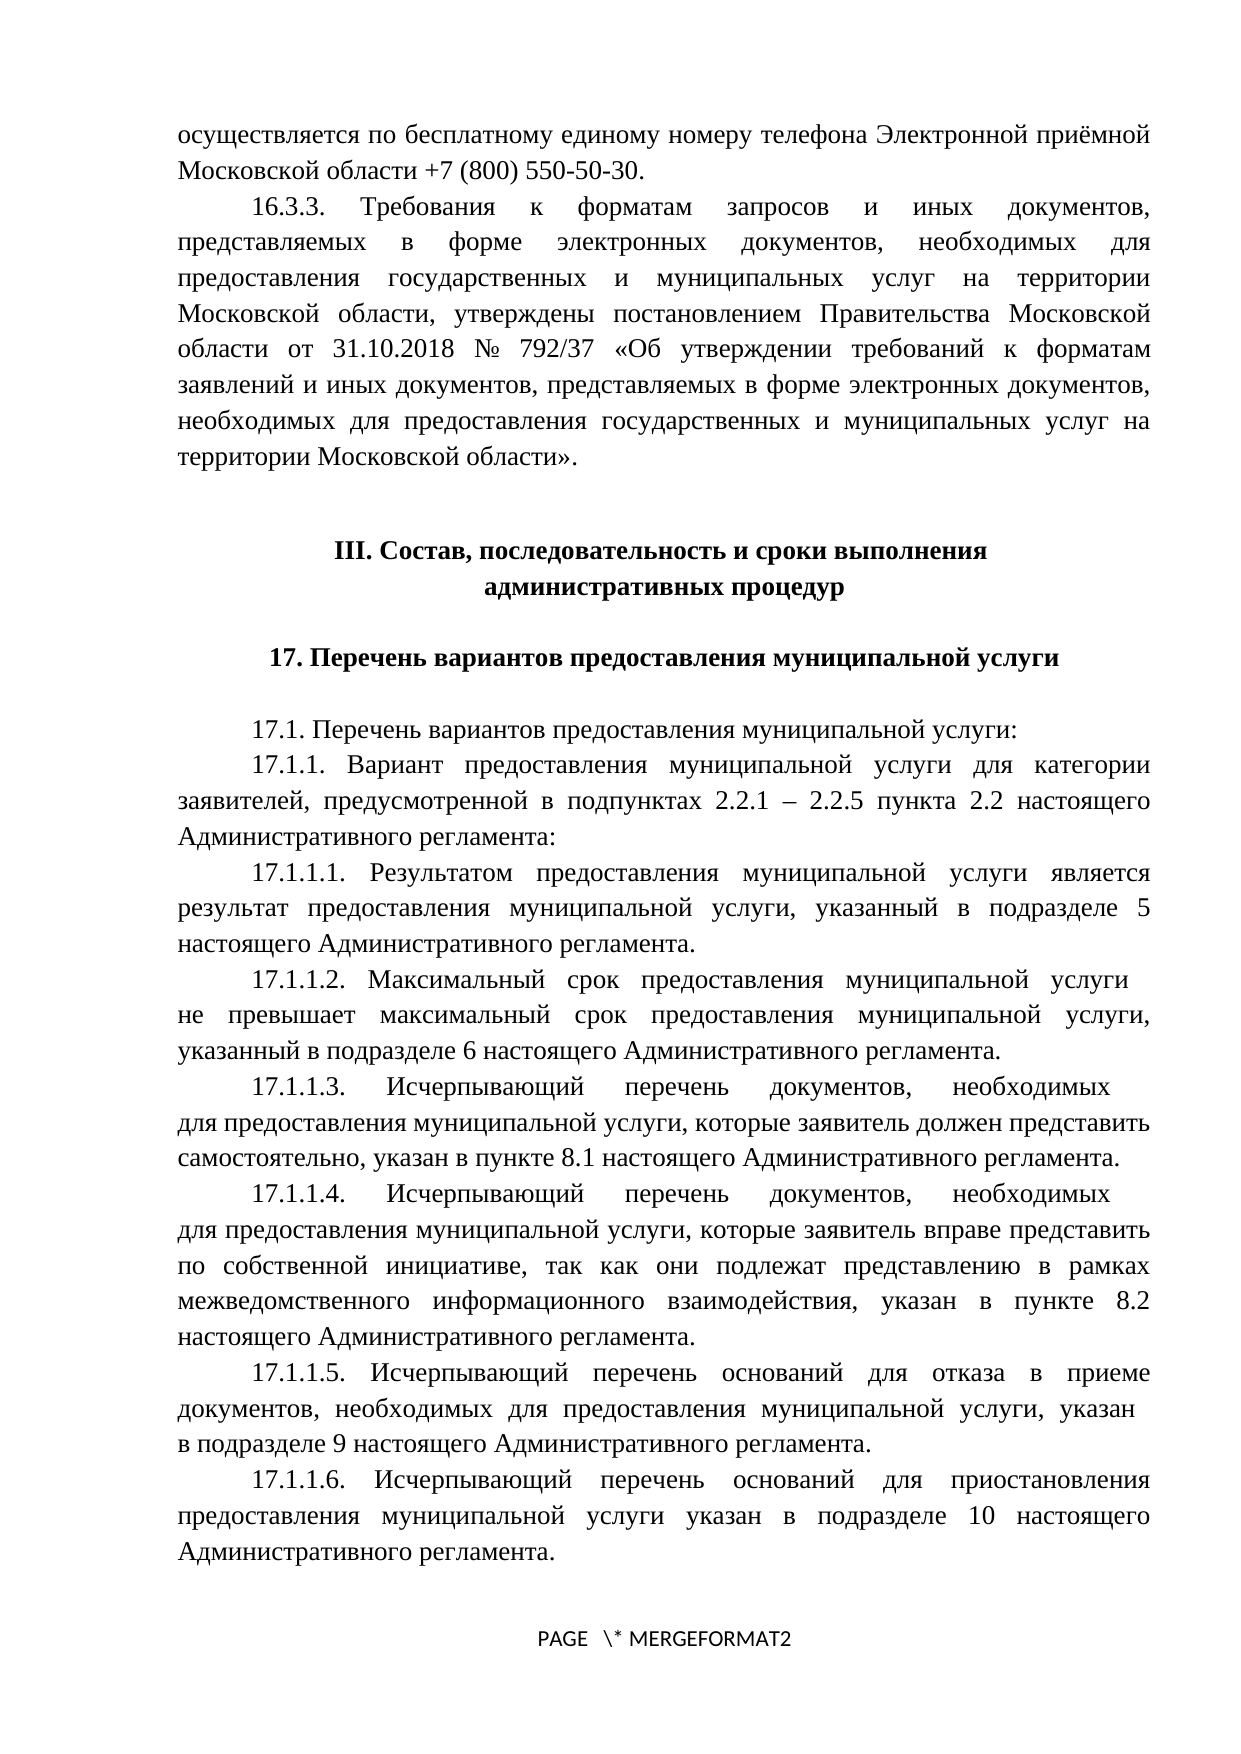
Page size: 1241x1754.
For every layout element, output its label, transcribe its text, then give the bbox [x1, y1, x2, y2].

text 17.1.1.5. Исчерпывающий перечень оснований для отказа в приеме документов, необходимых для предоставления муниципальной услуги, указан в подразделе 9 настоящего Административного регламента. [177, 1356, 1152, 1458]
text 17.1.1.1. Результатом предоставления муниципальной услуги является результат предоставления муниципальной услуги, указанный в подразделе 5 настоящего Административного регламента. [177, 856, 1152, 958]
text 17.1.1.6. Исчерпывающий перечень оснований для приостановления предоставления муниципальной услуги указан в подразделе 10 настоящего Административного регламента. [177, 1463, 1152, 1566]
text 17.1.1.4. Исчерпывающий перечень документов, необходимых для предоставления муниципальной услуги, которые заявитель вправе представить по собственной инициативе, так как они подлежат представлению в рамках межведомственного информационного взаимодействия, указан в пункте 8.2 настоящего Административного регламента. [177, 1177, 1152, 1351]
subtitle III. Состав, последовательность и сроки выполнения административных процедур [177, 534, 1152, 601]
text 17.1.1. Вариант предоставления муниципальной услуги для категории заявителей, предусмотренной в подпунктах 2.2.1 – 2.2.5 пункта 2.2 настоящего Административного регламента: [177, 748, 1152, 851]
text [177, 118, 1152, 185]
text 17.1.1.2. Максимальный срок предоставления муниципальной услуги не превышает максимальный срок предоставления муниципальной услуги, указанный в подразделе 6 настоящего Административного регламента. [177, 963, 1152, 1066]
text 17.1. Перечень вариантов предоставления муниципальной услуги: [177, 713, 1152, 744]
subtitle 17. Перечень вариантов предоставления муниципальной услуги [177, 641, 1152, 672]
text 16.3.3. Требования к форматам запросов и иных документов, представляемых в форме электронных документов, необходимых для предоставления государственных и муниципальных услуг на территории Московской области, утверждены постановлением Правительства Московской области от 31.10.2018 № 792/37 «Об утверждении требований к форматам заявлений и иных документов, представляемых в форме электронных документов, необходимых для предоставления государственных и муниципальных услуг на территории Московской области». [177, 189, 1152, 471]
text 17.1.1.3. Исчерпывающий перечень документов, необходимых для предоставления муниципальной услуги, которые заявитель должен представить самостоятельно, указан в пункте 8.1 настоящего Административного регламента. [177, 1070, 1152, 1173]
